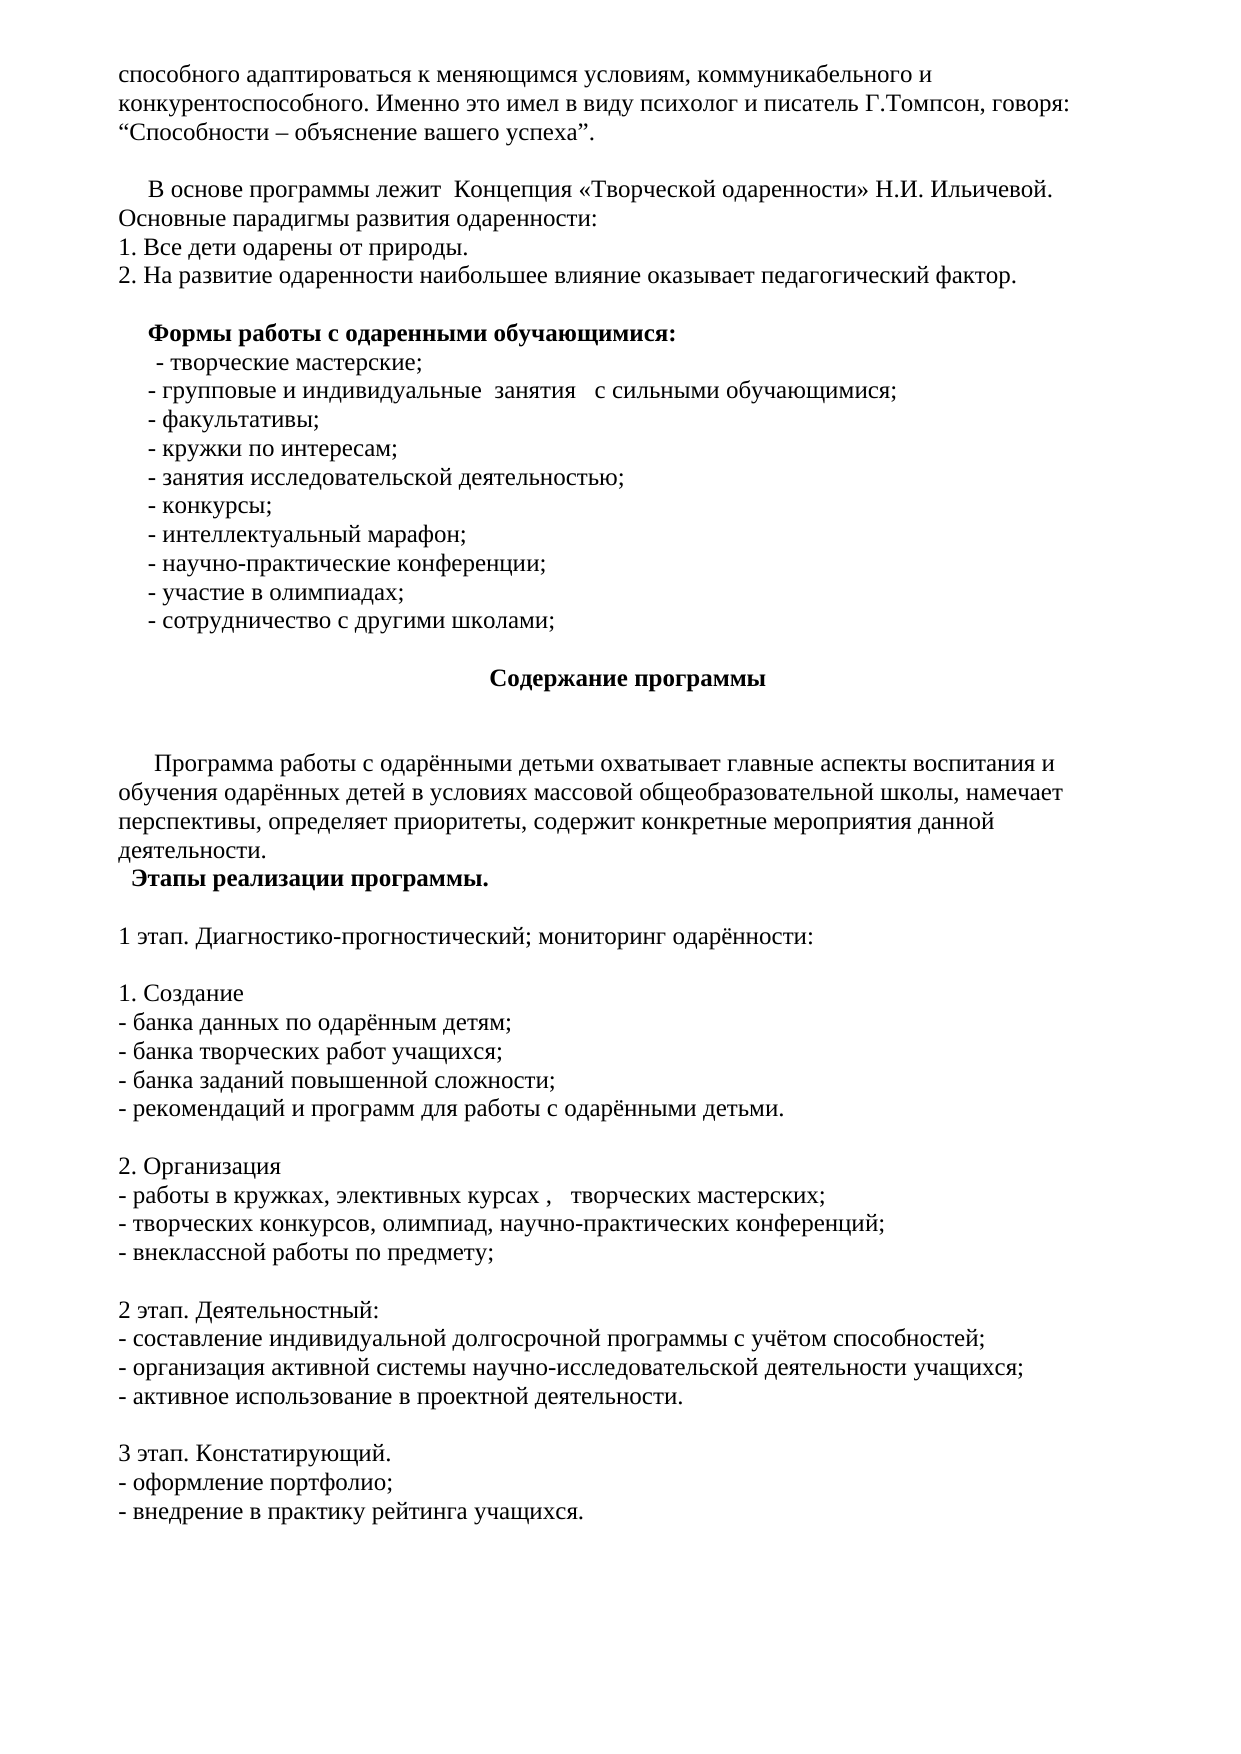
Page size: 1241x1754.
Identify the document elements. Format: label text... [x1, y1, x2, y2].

text - факультативы; [118, 404, 1107, 433]
text - сотрудничество с другими школами; [118, 605, 1107, 634]
text - интеллектуальный марафон; [118, 519, 1107, 548]
text Содержание программы [118, 663, 1107, 692]
text Программа работы с одарёнными детьми охватывает главные аспекты воспитания и обучения одарённых детей в условиях массовой общеобразовательной школы, намечает перспективы, определяет приоритеты, содержит конкретные мероприятия данной деятельности. Этапы реализации программы. 1 этап. Диагностико-прогностический; мониторинг одарённости: 1. Создание - банка данных по одарённым детям; - банка творческих работ учащихся; - банка заданий повышенной сложности; - рекомендаций и программ для работы с одарёнными детьми. 2. Организация - работы в кружках, элективных курсах , творческих мастерских; - творческих конкурсов, олимпиад, научно-практических конференций; - внеклассной работы по предмету; 2 этап. Деятельностный: - составление индивидуальной долгосрочной программы с учётом способностей; - организация активной системы научно-исследовательской деятельности учащихся; - активное использование в проектной деятельности. 3 этап. Констатирующий. - оформление портфолио; - внедрение в практику рейтинга учащихся. [118, 748, 1107, 1525]
text 1. Все дети одарены от природы. [118, 232, 1107, 260]
text В основе программы лежит Концепция «Творческой одаренности» Н.И. Ильичевой. Основные парадигмы развития одаренности: [118, 174, 1107, 232]
text Формы работы с одаренными обучающимися: [118, 318, 1107, 347]
text - конкурсы; [118, 490, 1107, 519]
text 2. На развитие одаренности наибольшее влияние оказывает педагогический фактор. [118, 260, 1107, 289]
text - кружки по интересам; [118, 433, 1107, 462]
text - научно-практические конференции; [118, 548, 1107, 577]
text - участие в олимпиадах; [118, 577, 1107, 605]
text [118, 59, 1107, 145]
text - творческие мастерские; [118, 347, 1107, 375]
text - групповые и индивидуальные занятия с сильными обучающимися; [118, 375, 1107, 404]
text - занятия исследовательской деятельностью; [118, 462, 1107, 490]
